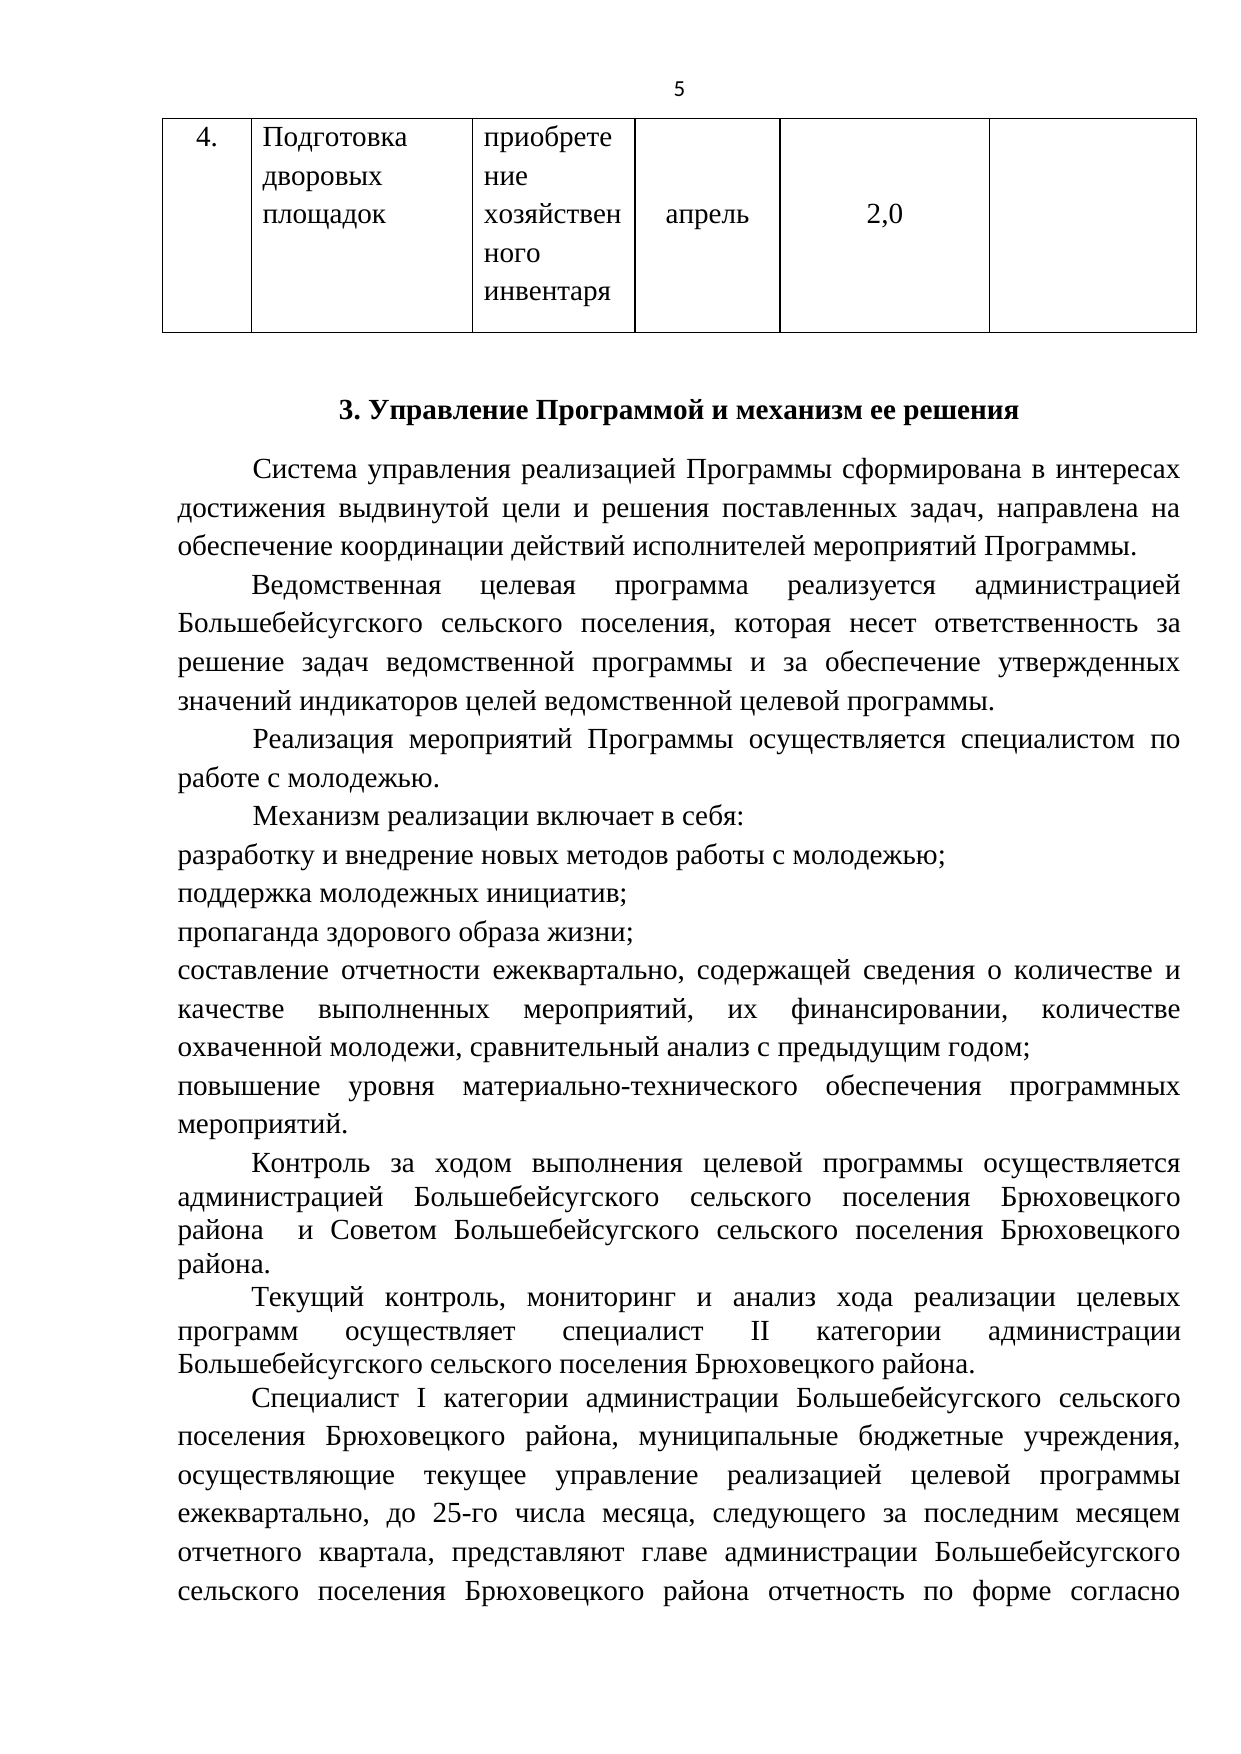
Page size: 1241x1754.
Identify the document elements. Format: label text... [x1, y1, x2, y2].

text Контроль за ходом выполнения целевой программы осуществляется администрацией Большебейсугского сельского поселения Брюховецкого района и Советом Большебейсугского сельского поселения Брюховецкого района. [177, 1145, 1181, 1279]
table_cell [990, 119, 1196, 332]
text Система управления реализацией Программы сформирована в интересах достижения выдвинутой цели и решения поставленных задач, направлена на обеспечение координации действий исполнителей мероприятий Программы. [177, 451, 1181, 562]
table_cell 4. [163, 119, 251, 332]
text пропаганда здорового образа жизни; [177, 914, 1181, 947]
text Реализация мероприятий Программы осуществляется специалистом по работе с молодежью. [177, 721, 1181, 793]
table_cell приобретение хозяйственного инвентаря [473, 119, 634, 332]
text Механизм реализации включает в себя: [177, 798, 1181, 832]
table_cell Подготовка дворовых площадок [252, 119, 472, 332]
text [177, 1380, 1181, 1606]
text Текущий контроль, мониторинг и анализ хода реализации целевых программ осуществляет специалист II категории администрации Большебейсугского сельского поселения Брюховецкого района. [177, 1279, 1181, 1380]
text повышение уровня материально-технического обеспечения программных мероприятий. [177, 1068, 1181, 1140]
text разработку и внедрение новых методов работы с молодежью; [177, 837, 1181, 870]
table_cell апрель [636, 119, 779, 332]
text 3. Управление Программой и механизм ее решения [177, 392, 1181, 426]
text поддержка молодежных инициатив; [177, 875, 1181, 909]
table_cell 2,0 [781, 119, 989, 332]
text Ведомственная целевая программа реализуется администрацией Большебейсугского сельского поселения, которая несет ответственность за решение задач ведомственной программы и за обеспечение утвержденных значений индикаторов целей ведомственной целевой программы. [177, 567, 1181, 716]
text составление отчетности ежеквартально, содержащей сведения о количестве и качестве выполненных мероприятий, их финансировании, количестве охваченной молодежи, сравнительный анализ с предыдущим годом; [177, 952, 1181, 1063]
